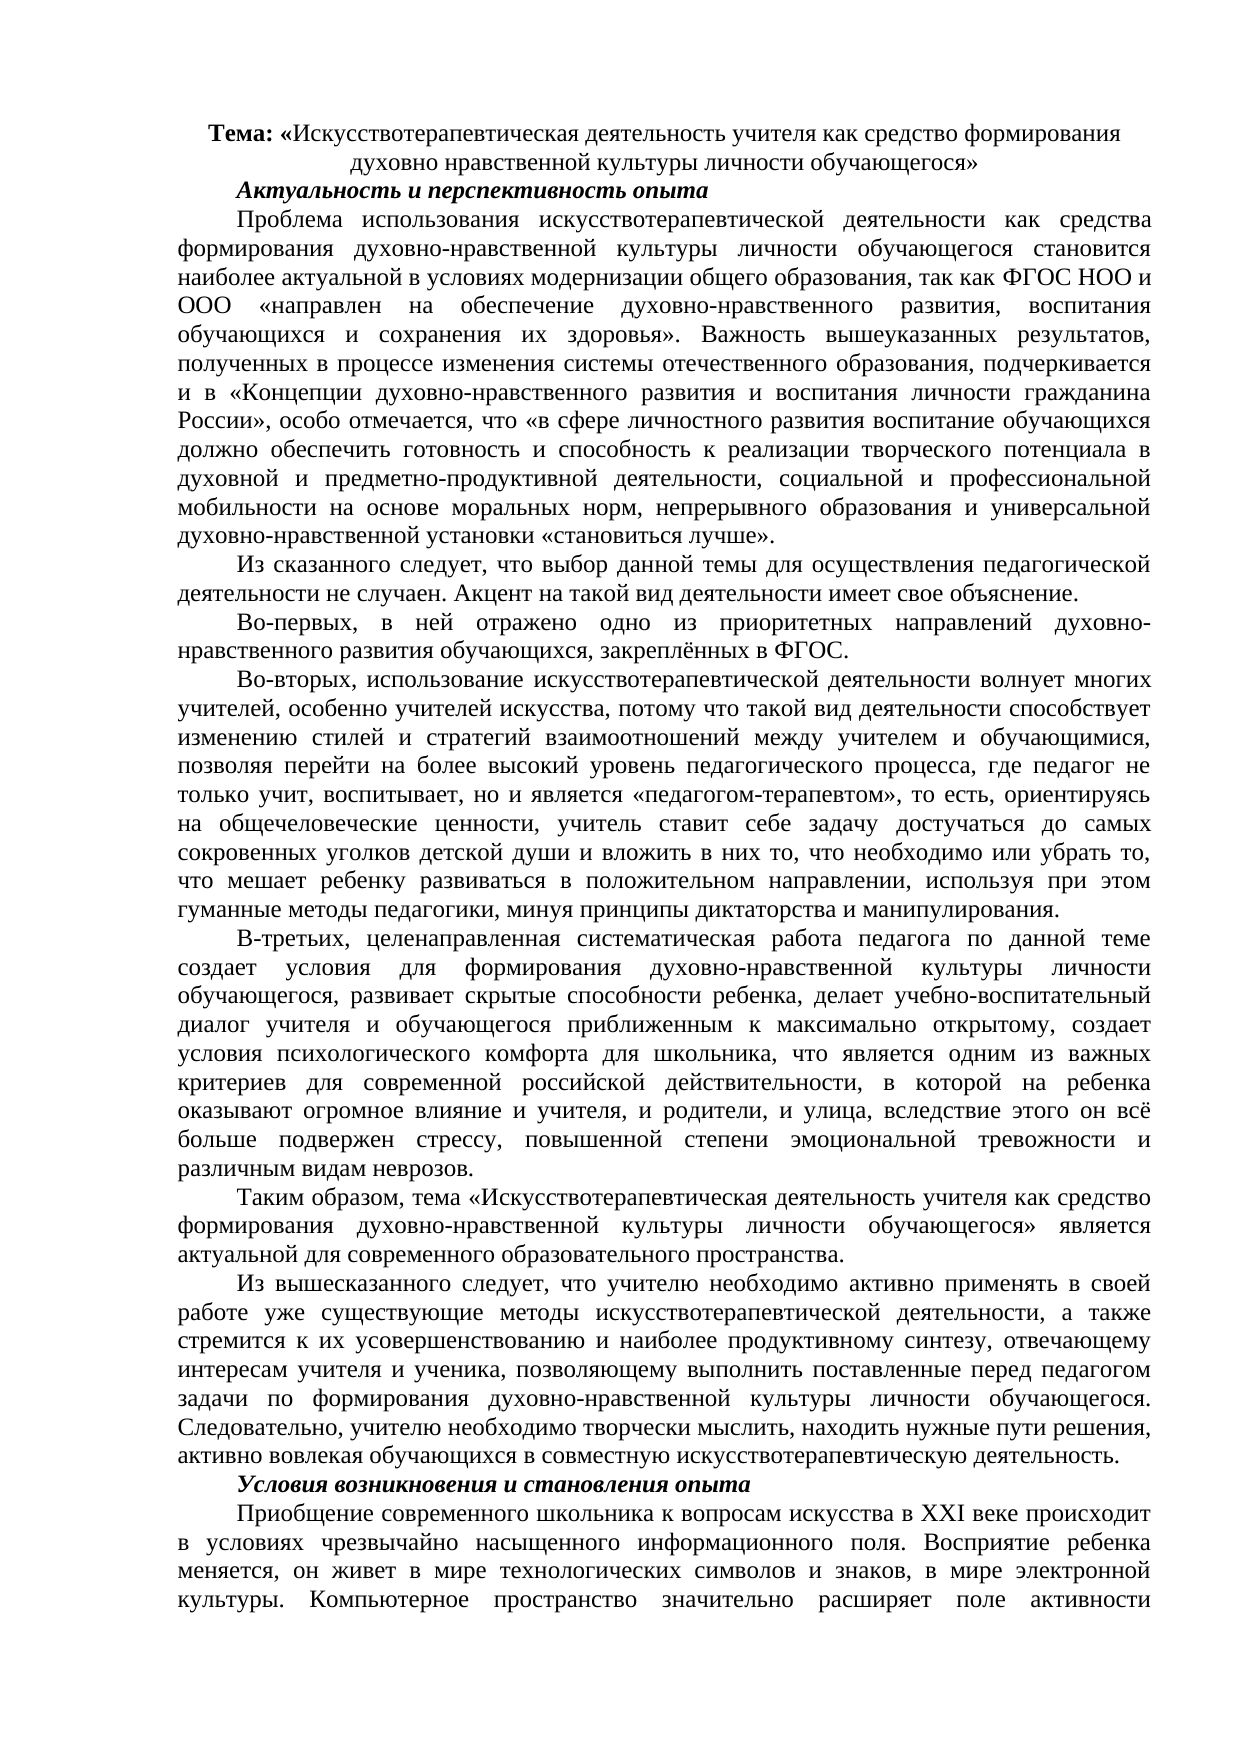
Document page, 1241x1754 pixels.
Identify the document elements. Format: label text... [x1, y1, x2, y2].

text Проблема использования искусствотерапевтической деятельности как средства формирования духовно-нравственной культуры личности обучающегося становится наиболее актуальной в условиях модернизации общего образования, так как ФГОС НОО и ООО «направлен на обеспечение духовно-нравственного развития, воспитания обучающихся и сохранения их здоровья». Важность вышеуказанных результатов, полученных в процессе изменения системы отечественного образования, подчеркивается и в «Концепции духовно-нравственного развития и воспитания личности гражданина России», особо отмечается, что «в сфере личностного развития воспитание обучающихся должно обеспечить готовность и способность к реализации творческого потенциала в духовной и предметно-продуктивной деятельности, социальной и профессиональной мобильности на основе моральных норм, непрерывного образования и универсальной духовно-нравственной установки «становиться лучше». [177, 204, 1152, 549]
text В-третьих, целенаправленная систематическая работа педагога по данной теме создает условия для формирования духовно-нравственной культуры личности обучающегося, развивает скрытые способности ребенка, делает учебно-воспитательный диалог учителя и обучающегося приближенным к максимально открытому, создает условия психологического комфорта для школьника, что является одним из важных критериев для современной российской действительности, в которой на ребенка оказывают огромное влияние и учителя, и родители, и улица, вследствие этого он всё больше подвержен стрессу, повышенной степени эмоциональной тревожности и различным видам неврозов. [177, 923, 1152, 1182]
text Таким образом, тема «Искусствотерапевтическая деятельность учителя как средство формирования духовно-нравственной культуры личности обучающегося» является актуальной для современного образовательного пространства. [177, 1182, 1152, 1268]
text Из вышесказанного следует, что учителю необходимо активно применять в своей работе уже существующие методы искусствотерапевтической деятельности, а также стремится к их усовершенствованию и наиболее продуктивному синтезу, отвечающему интересам учителя и ученика, позволяющему выполнить поставленные перед педагогом задачи по формирования духовно-нравственной культуры личности обучающегося. Следовательно, учителю необходимо творчески мыслить, находить нужные пути решения, активно вовлекая обучающихся в совместную искусствотерапевтическую деятельность. [177, 1268, 1152, 1469]
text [177, 1498, 1152, 1613]
text Из сказанного следует, что выбор данной темы для осуществления педагогической деятельности не случаен. Акцент на такой вид деятельности имеет свое объяснение. [177, 549, 1152, 607]
text Во-вторых, использование искусствотерапевтической деятельности волнует многих учителей, особенно учителей искусства, потому что такой вид деятельности способствует изменению стилей и стратегий взаимоотношений между учителем и обучающимися, позволяя перейти на более высокий уровень педагогического процесса, где педагог не только учит, воспитывает, но и является «педагогом-терапевтом», то есть, ориентируясь на общечеловеческие ценности, учитель ставит себе задачу достучаться до самых сокровенных уголков детской души и вложить в них то, что необходимо или убрать то, что мешает ребенку развиваться в положительном направлении, используя при этом гуманные методы педагогики, минуя принципы диктаторства и манипулирования. [177, 664, 1152, 837]
text Условия возникновения и становления опыта [177, 1469, 1152, 1498]
text Тема: «Искусствотерапевтическая деятельность учителя как средство формирования духовно нравственной культуры личности обучающегося» [177, 118, 1152, 176]
text Во-первых, в ней отражено одно из приоритетных направлений духовно-нравственного развития обучающихся, закреплённых в ФГОС. [177, 607, 1152, 664]
text Актуальность и перспективность опыта [177, 176, 1152, 204]
